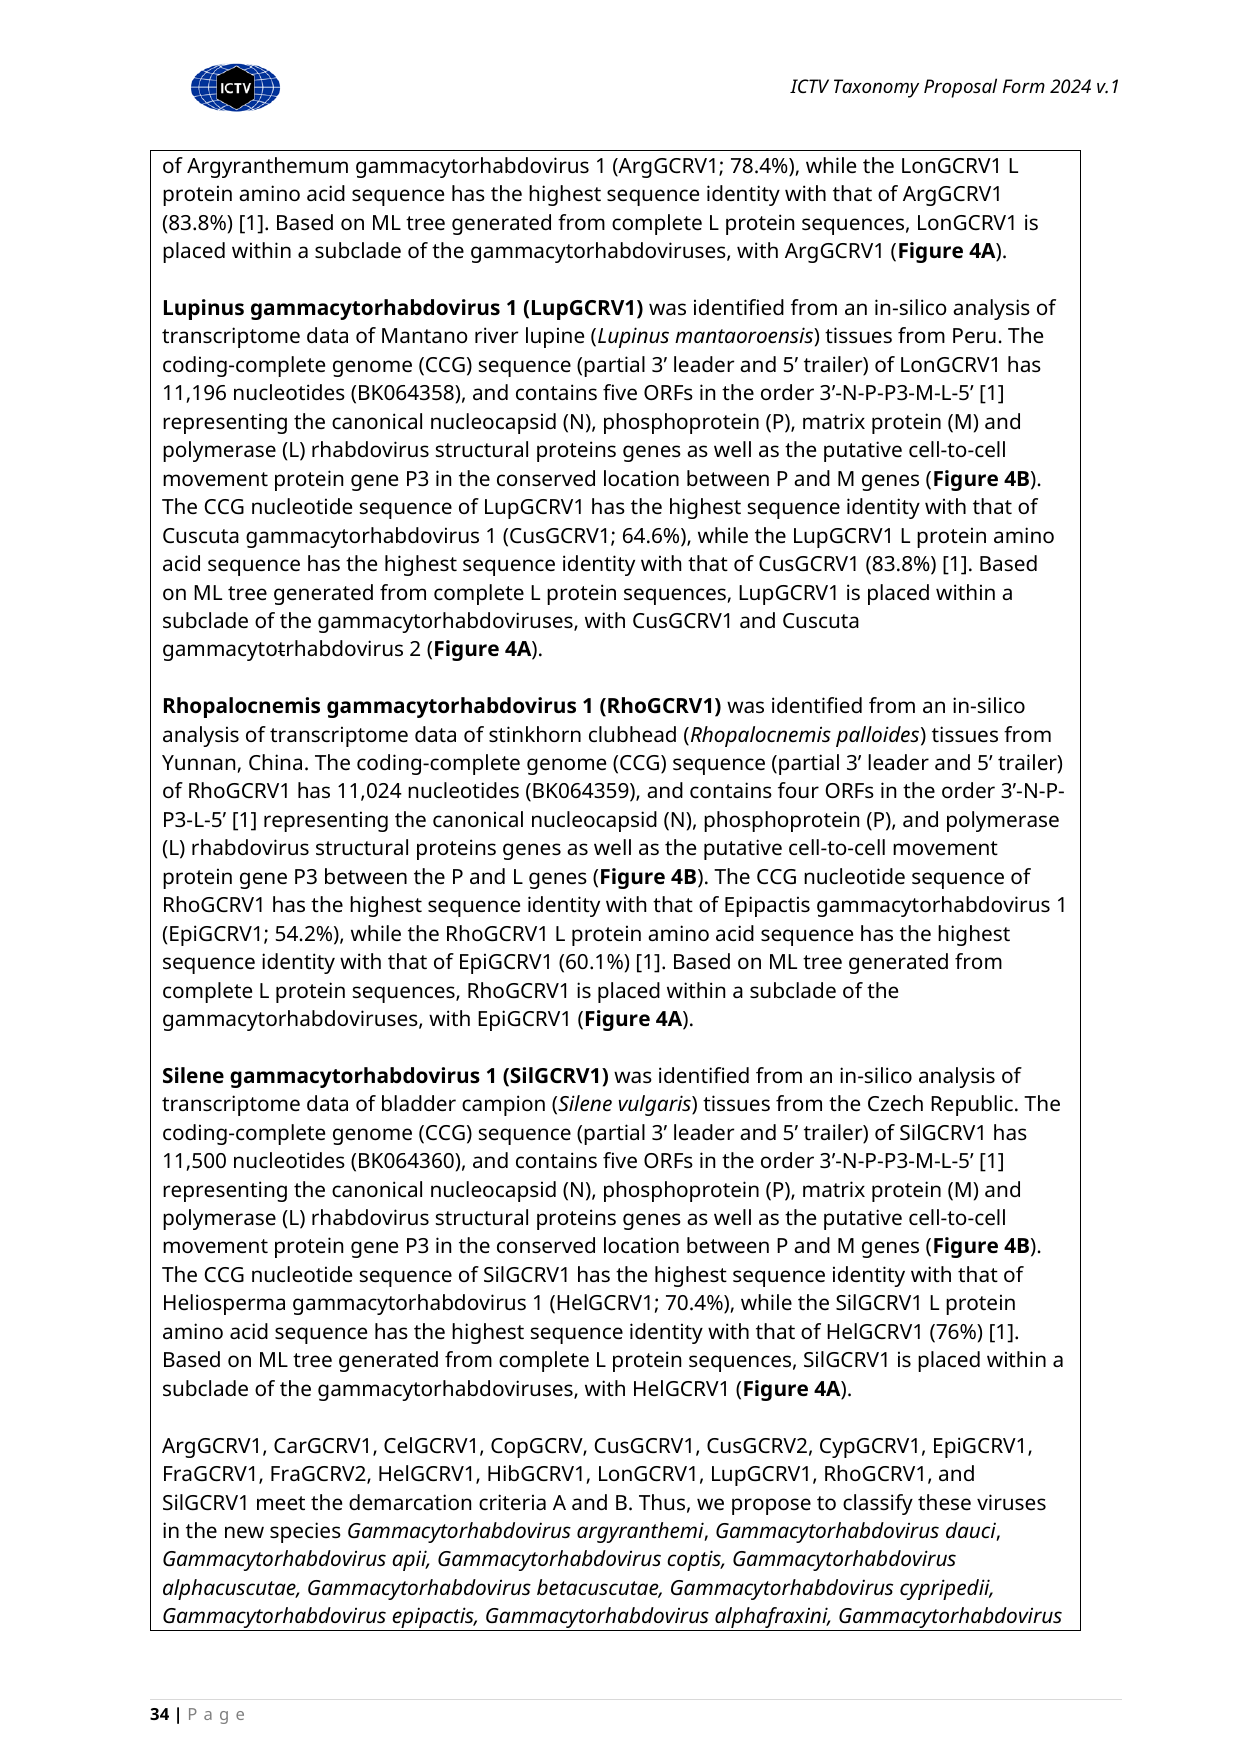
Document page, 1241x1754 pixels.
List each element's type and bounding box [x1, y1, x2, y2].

picture [190, 56, 282, 113]
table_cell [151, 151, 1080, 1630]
